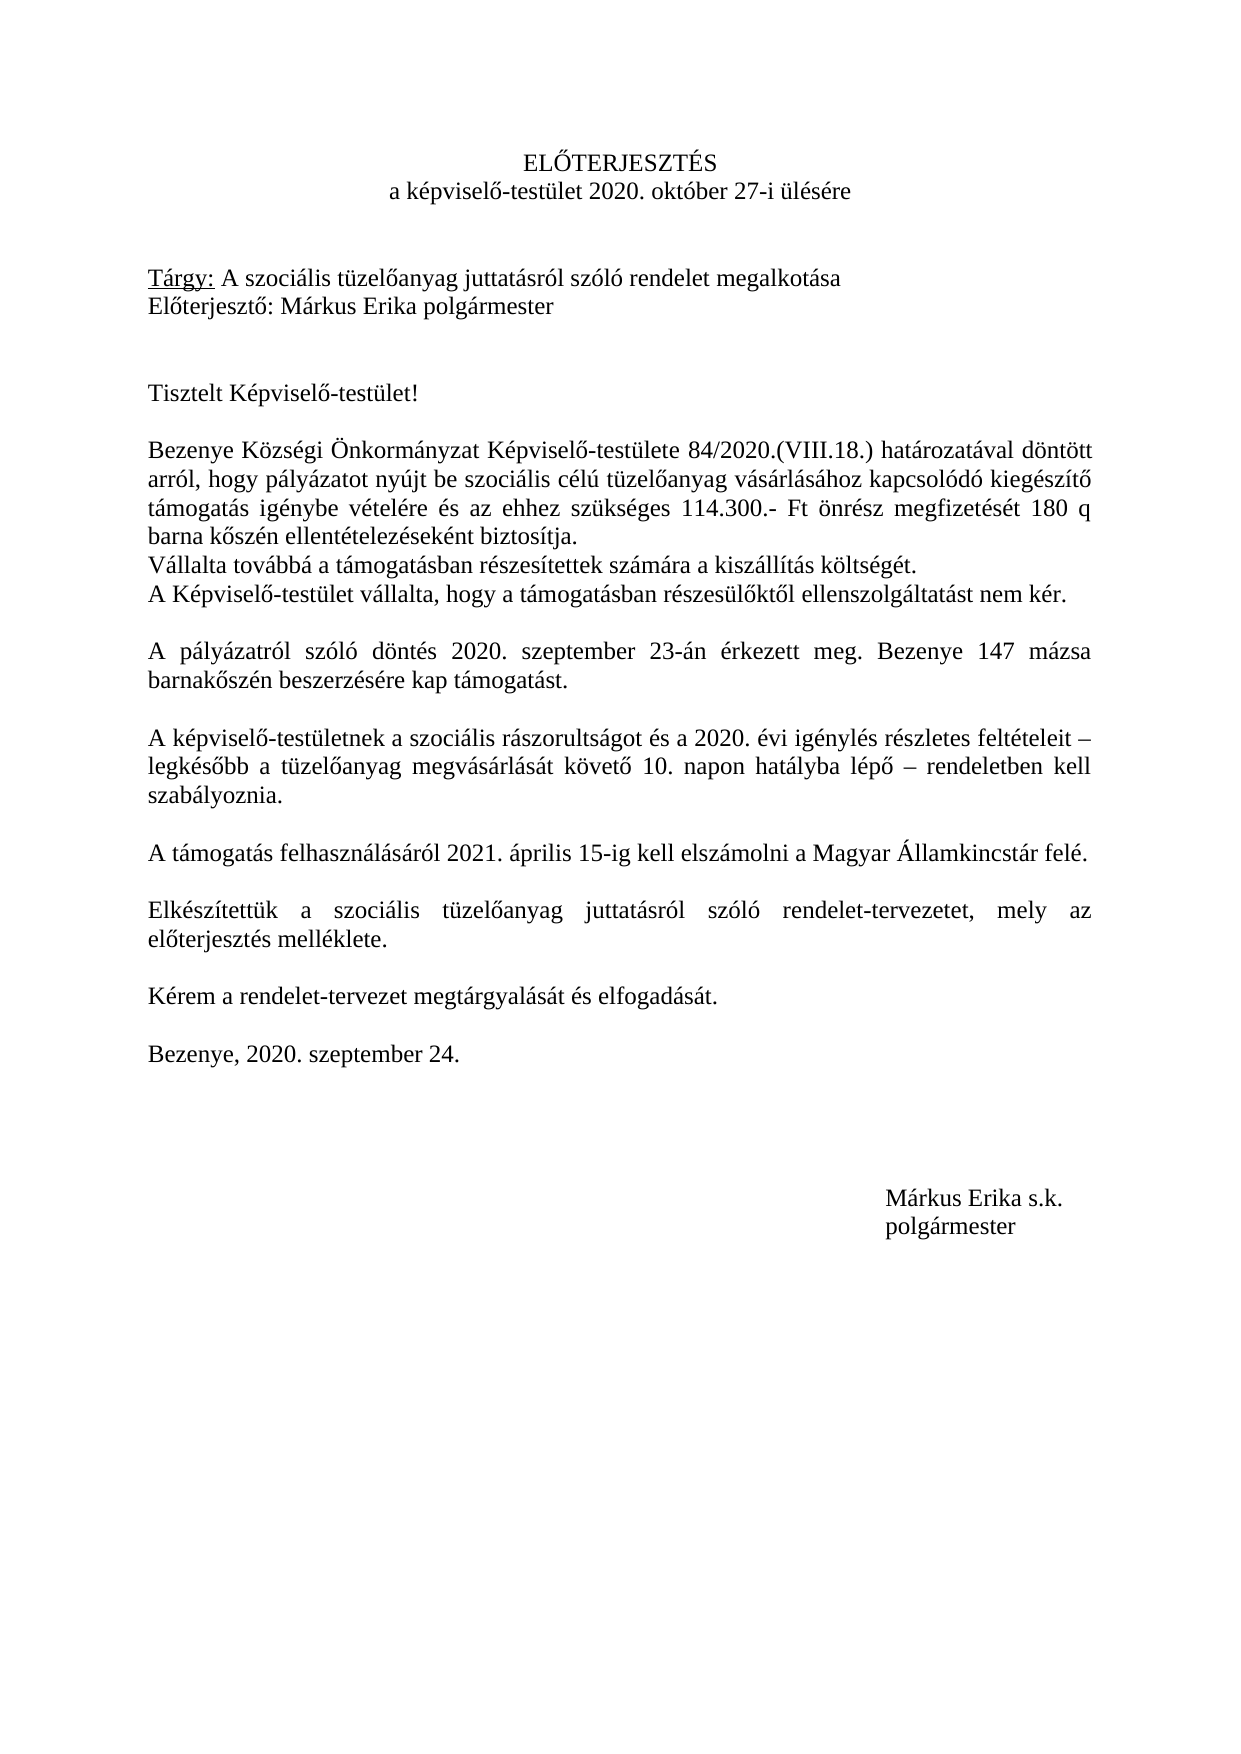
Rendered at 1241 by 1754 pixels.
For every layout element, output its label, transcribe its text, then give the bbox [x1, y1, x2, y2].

text Tisztelt Képviselő-testület! [148, 378, 1093, 406]
text Elkészítettük a szociális tüzelőanyag juttatásról szóló rendelet-tervezetet, mely az előterjesztés melléklete. [148, 895, 1093, 953]
text A támogatás felhasználásáról 2021. április 15-ig kell elszámolni a Magyar Államkincstár felé. [148, 838, 1093, 866]
text a képviselő-testület 2020. október 27-i ülésére [148, 176, 1093, 205]
text Vállalta továbbá a támogatásban részesítettek számára a kiszállítás költségét. [148, 550, 1093, 579]
text Kérem a rendelet-tervezet megtárgyalását és elfogadását. [148, 981, 1093, 1010]
text Bezenye, 2020. szeptember 24. [148, 1039, 1093, 1068]
text A Képviselő-testület vállalta, hogy a támogatásban részesülőktől ellenszolgáltatást nem kér. [148, 579, 1093, 608]
text ELŐTERJESZTÉS [148, 148, 1093, 176]
text Tárgy: A szociális tüzelőanyag juttatásról szóló rendelet megalkotása [148, 263, 1093, 291]
text A pályázatról szóló döntés 2020. szeptember 23-án érkezett meg. Bezenye 147 mázsa barnakőszén beszerzésére kap támogatást. [148, 636, 1093, 694]
text Bezenye Községi Önkormányzat Képviselő-testülete 84/2020.(VIII.18.) határozatával döntött arról, hogy pályázatot nyújt be szociális célú tüzelőanyag vásárlásához kapcsolódó kiegészítő támogatás igénybe vételére és az ehhez szükséges 114.300.- Ft önrész megfizetését 180 q barna kőszén ellentételezéseként biztosítja. [148, 435, 1093, 550]
text Márkus Erika s.k. [148, 1183, 1093, 1211]
text Előterjesztő: Márkus Erika polgármester [148, 291, 1093, 320]
text polgármester [148, 1211, 1093, 1240]
text A képviselő-testületnek a szociális rászorultságot és a 2020. évi igénylés részletes feltételeit – legkésőbb a tüzelőanyag megvásárlását követő 10. napon hatályba lépő – rendeletben kell szabályoznia. [148, 723, 1093, 809]
